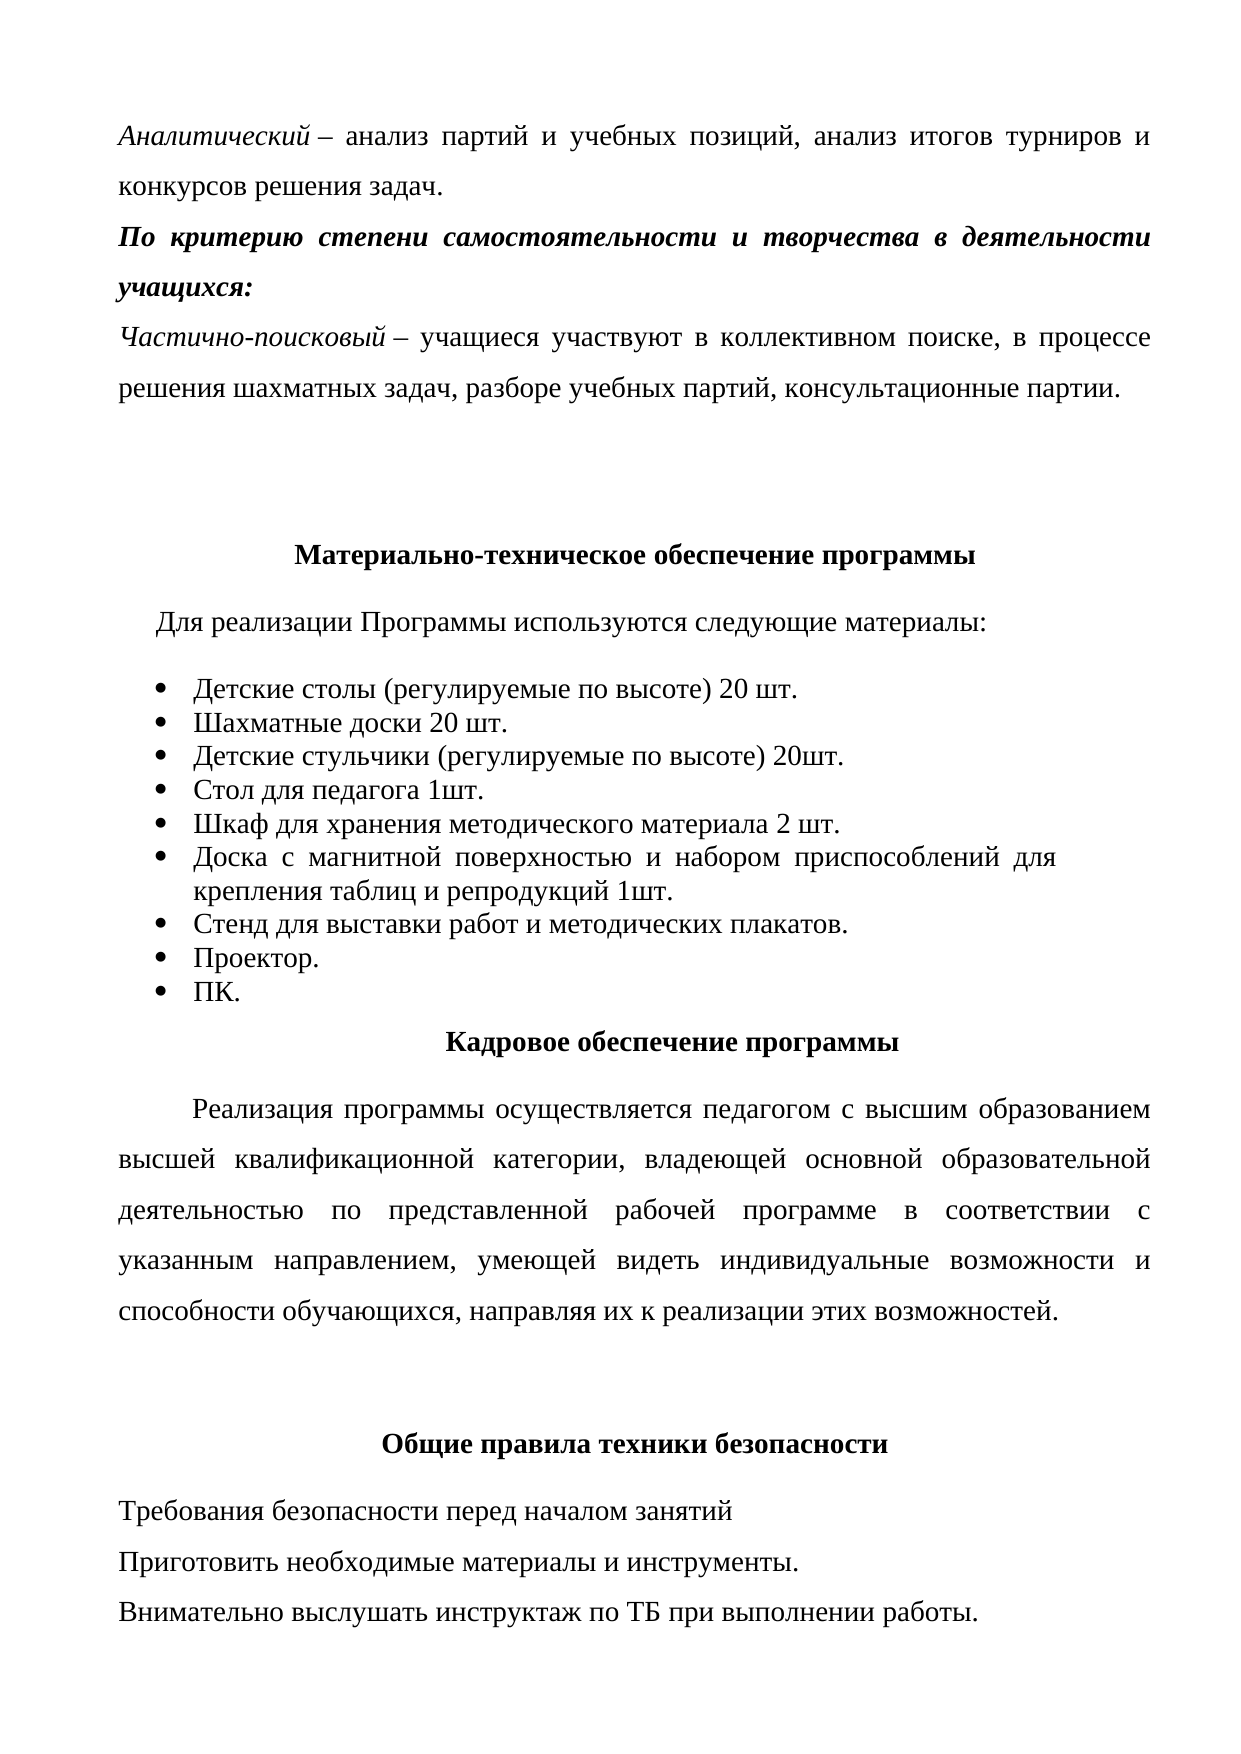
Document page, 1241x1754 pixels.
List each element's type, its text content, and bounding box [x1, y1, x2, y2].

list Кадровое обеспечение программы [193, 1024, 1152, 1058]
list Стенд для выставки работ и методических плакатов. [156, 907, 1152, 940]
text Приготовить необходимые материалы и инструменты. [118, 1544, 1152, 1577]
list Детские стульчики (регулируемые по высоте) 20шт. [156, 738, 1152, 772]
list Детские столы (регулируемые по высоте) 20 шт. [156, 671, 1152, 705]
text Внимательно выслушать инструктаж по ТБ при выполнении работы. [118, 1594, 1152, 1627]
list ПК. [156, 974, 1152, 1008]
text Реализация программы осуществляется педагогом с высшим образованием высшей квалификационной категории, владеющей основной образовательной деятельностью по представленной рабочей программе в соответствии с указанным направлением, умеющей видеть индивидуальные возможности и способности обучающихся, направляя их к реализации этих возможностей. [118, 1091, 1152, 1326]
text Требования безопасности перед началом занятий [118, 1493, 1152, 1527]
list Шкаф для хранения методического материала 2 шт. [156, 806, 1152, 839]
text По критерию степени самостоятельности и творчества в деятельности учащихся: [118, 219, 1152, 303]
text Общие правила техники безопасности [118, 1427, 1152, 1460]
list Стол для педагога 1шт. [156, 772, 1152, 806]
text Материально-техническое обеспечение программы [118, 537, 1152, 571]
list Проектор. [156, 940, 1152, 974]
list Шахматные доски 20 шт. [156, 705, 1152, 738]
text Для реализации Программы используются следующие материалы: [118, 604, 1152, 638]
list Доска с магнитной поверхностью и набором приспособлений для крепления таблиц и репродукций 1шт. [156, 839, 1152, 907]
text Частично-поисковый – учащиеся участвуют в коллективном поиске, в процессе решения шахматных задач, разборе учебных партий, консультационные партии. [118, 319, 1152, 403]
text Аналитический – анализ партий и учебных позиций, анализ итогов турниров и конкурсов решения задач. [118, 118, 1152, 202]
